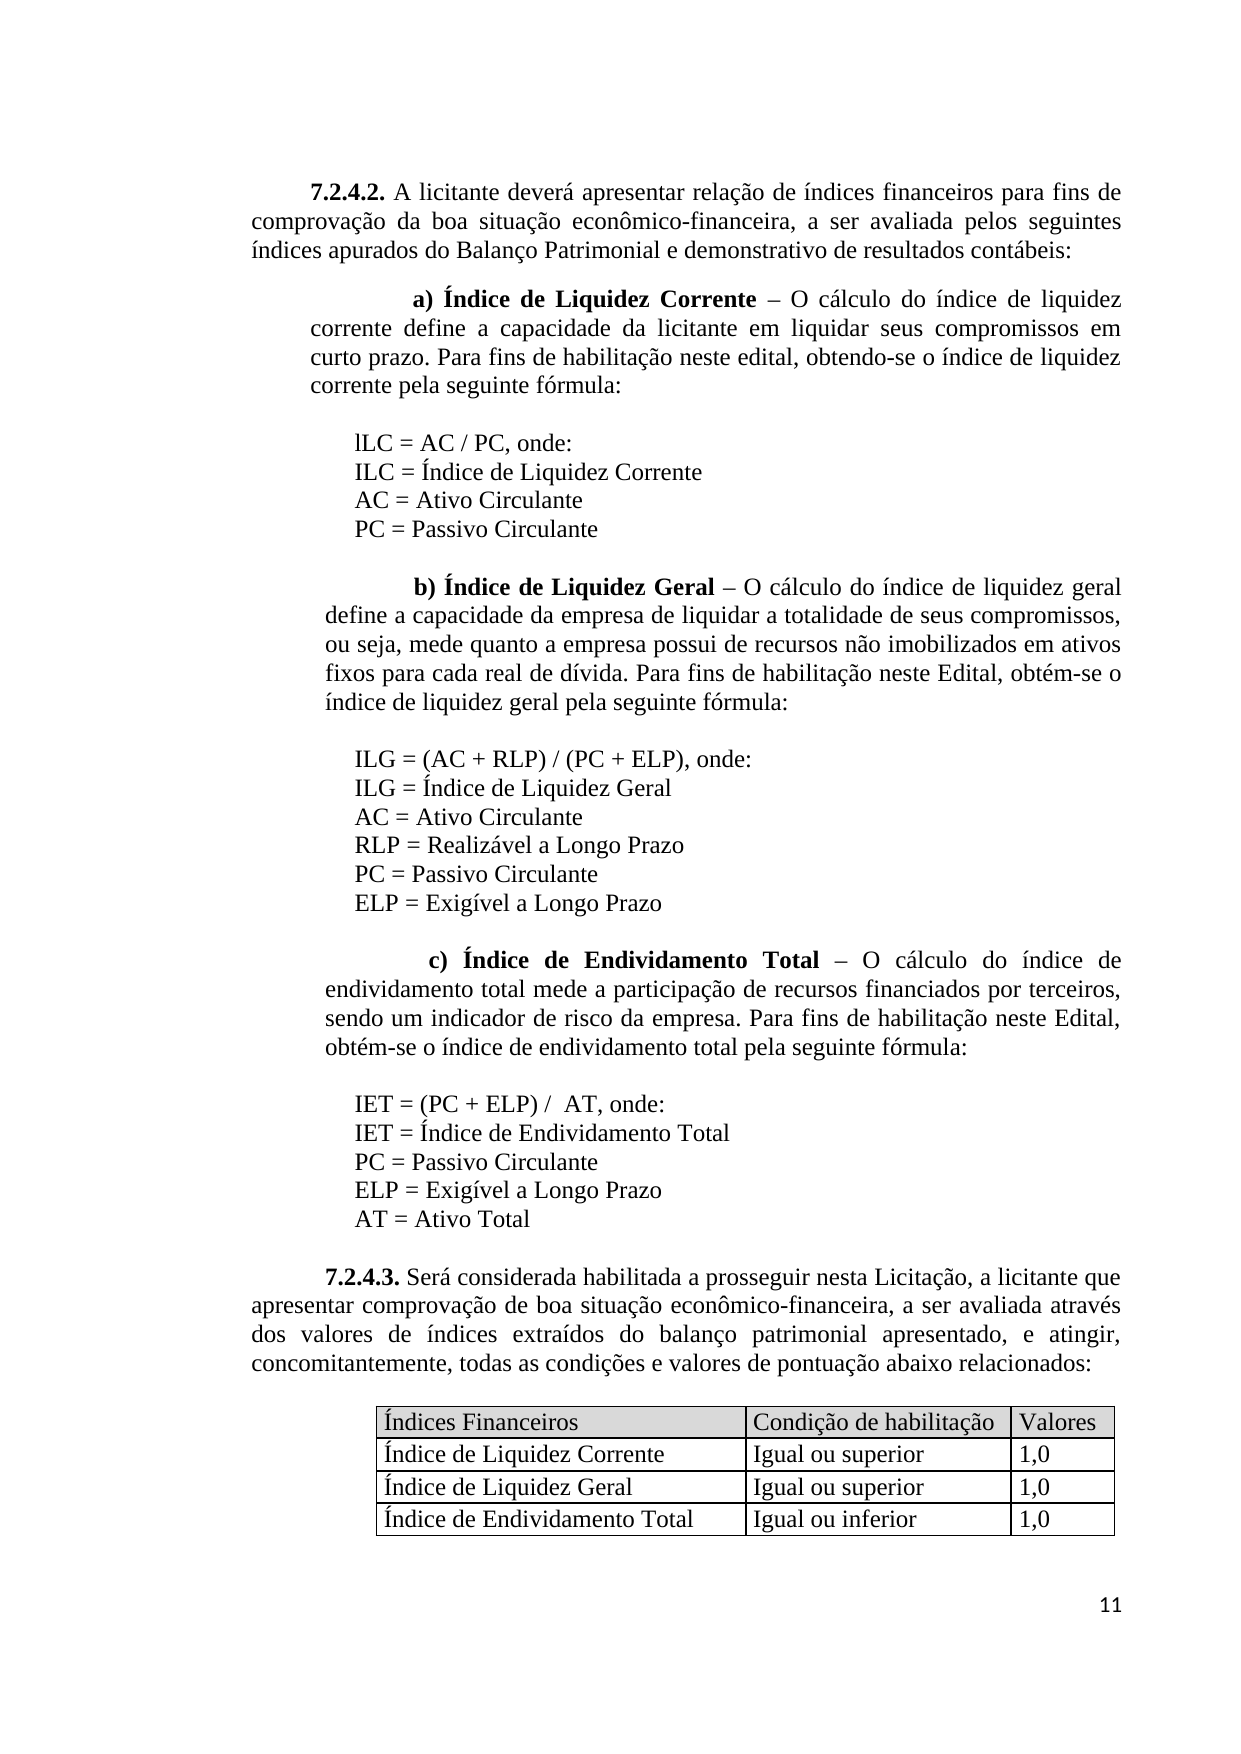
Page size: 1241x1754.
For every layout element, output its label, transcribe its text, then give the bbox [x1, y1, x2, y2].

text ILG = (AC + RLP) / (PC + ELP), onde: [290, 744, 1122, 773]
table_cell Igual ou inferior [747, 1504, 1010, 1535]
text AC = Ativo Circulante [290, 486, 1122, 514]
text ILG = Índice de Liquidez Geral [290, 773, 1122, 802]
text 7.2.4.2. A licitante deverá apresentar relação de índices financeiros para fins de comprovação da boa situação econômico-financeira, a ser avaliada pelos seguintes índices apurados do Balanço Patrimonial e demonstrativo de resultados contábeis: [251, 177, 1122, 263]
text ELP = Exigível a Longo Prazo [290, 1176, 1122, 1204]
table_cell Índice de Liquidez Corrente [377, 1439, 745, 1470]
text a) Índice de Liquidez Corrente – O cálculo do índice de liquidez corrente define a capacidade da licitante em liquidar seus compromissos em curto prazo. Para fins de habilitação neste edital, obtendo-se o índice de liquidez corrente pela seguinte fórmula: [310, 284, 1122, 399]
table_cell 1,0 [1012, 1504, 1114, 1535]
table_header Condição de habilitação [747, 1407, 1010, 1437]
text PC = Passivo Circulante [290, 514, 1122, 543]
table_cell 1,0 [1012, 1439, 1114, 1470]
text ELP = Exigível a Longo Prazo [290, 888, 1122, 917]
table_cell Índice de Liquidez Geral [377, 1472, 745, 1502]
text IET = Índice de Endividamento Total [290, 1118, 1122, 1147]
text 7.2.4.3. Será considerada habilitada a prosseguir nesta Licitação, a licitante que apresentar comprovação de boa situação econômico-financeira, a ser avaliada através dos valores de índices extraídos do balanço patrimonial apresentado, e atingir, concomitantemente, todas as condições e valores de pontuação abaixo relacionados: [251, 1262, 1122, 1377]
text ILC = Índice de Liquidez Corrente [290, 457, 1122, 486]
text lLC = AC / PC, onde: [290, 428, 1122, 457]
text AT = Ativo Total [290, 1204, 1122, 1233]
text c) Índice de Endividamento Total – O cálculo do índice de endividamento total mede a participação de recursos financiados por terceiros, sendo um indicador de risco da empresa. Para fins de habilitação neste Edital, obtém-se o índice de endividamento total pela seguinte fórmula: [325, 946, 1122, 1061]
table_cell Igual ou superior [747, 1439, 1010, 1470]
table_cell Igual ou superior [747, 1472, 1010, 1502]
text RLP = Realizável a Longo Prazo [290, 831, 1122, 859]
text PC = Passivo Circulante [290, 859, 1122, 888]
text b) Índice de Liquidez Geral – O cálculo do índice de liquidez geral define a capacidade da empresa de liquidar a totalidade de seus compromissos, ou seja, mede quanto a empresa possui de recursos não imobilizados em ativos fixos para cada real de dívida. Para fins de habilitação neste Edital, obtém-se o índice de liquidez geral pela seguinte fórmula: [325, 572, 1122, 716]
text AC = Ativo Circulante [290, 802, 1122, 831]
text PC = Passivo Circulante [290, 1147, 1122, 1176]
table_header Valores [1012, 1407, 1114, 1437]
table_cell Índice de Endividamento Total [377, 1504, 745, 1535]
table_header Índices Financeiros [377, 1407, 745, 1437]
table_cell 1,0 [1012, 1472, 1114, 1502]
text IET = (PC + ELP) / AT, onde: [290, 1089, 1122, 1118]
